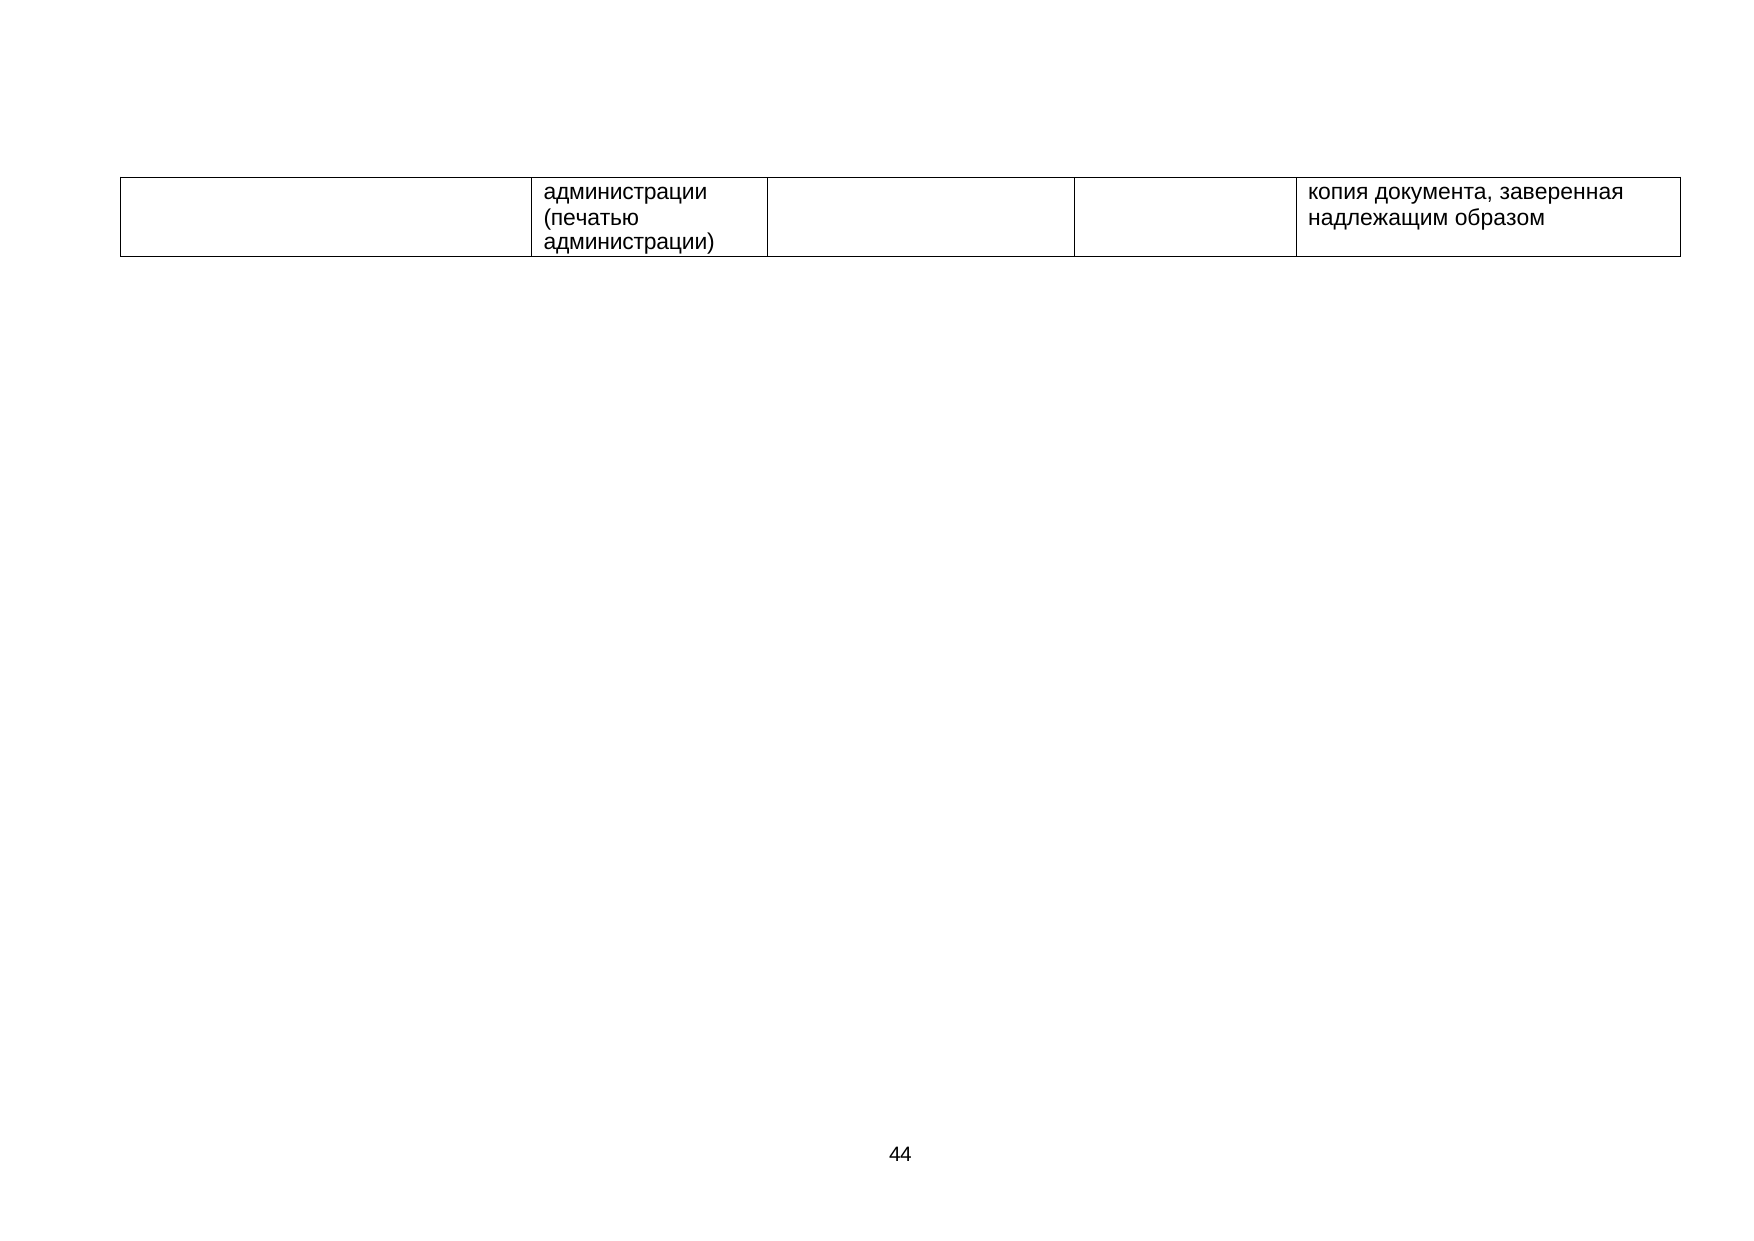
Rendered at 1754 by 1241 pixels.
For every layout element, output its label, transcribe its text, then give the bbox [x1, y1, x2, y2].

table_header [1075, 178, 1296, 256]
table_header [768, 178, 1074, 256]
table_header копия документа, заверенная надлежащим образом [1297, 178, 1680, 256]
table_header администрации (печатью администрации) [532, 178, 767, 256]
table_header [121, 178, 531, 256]
